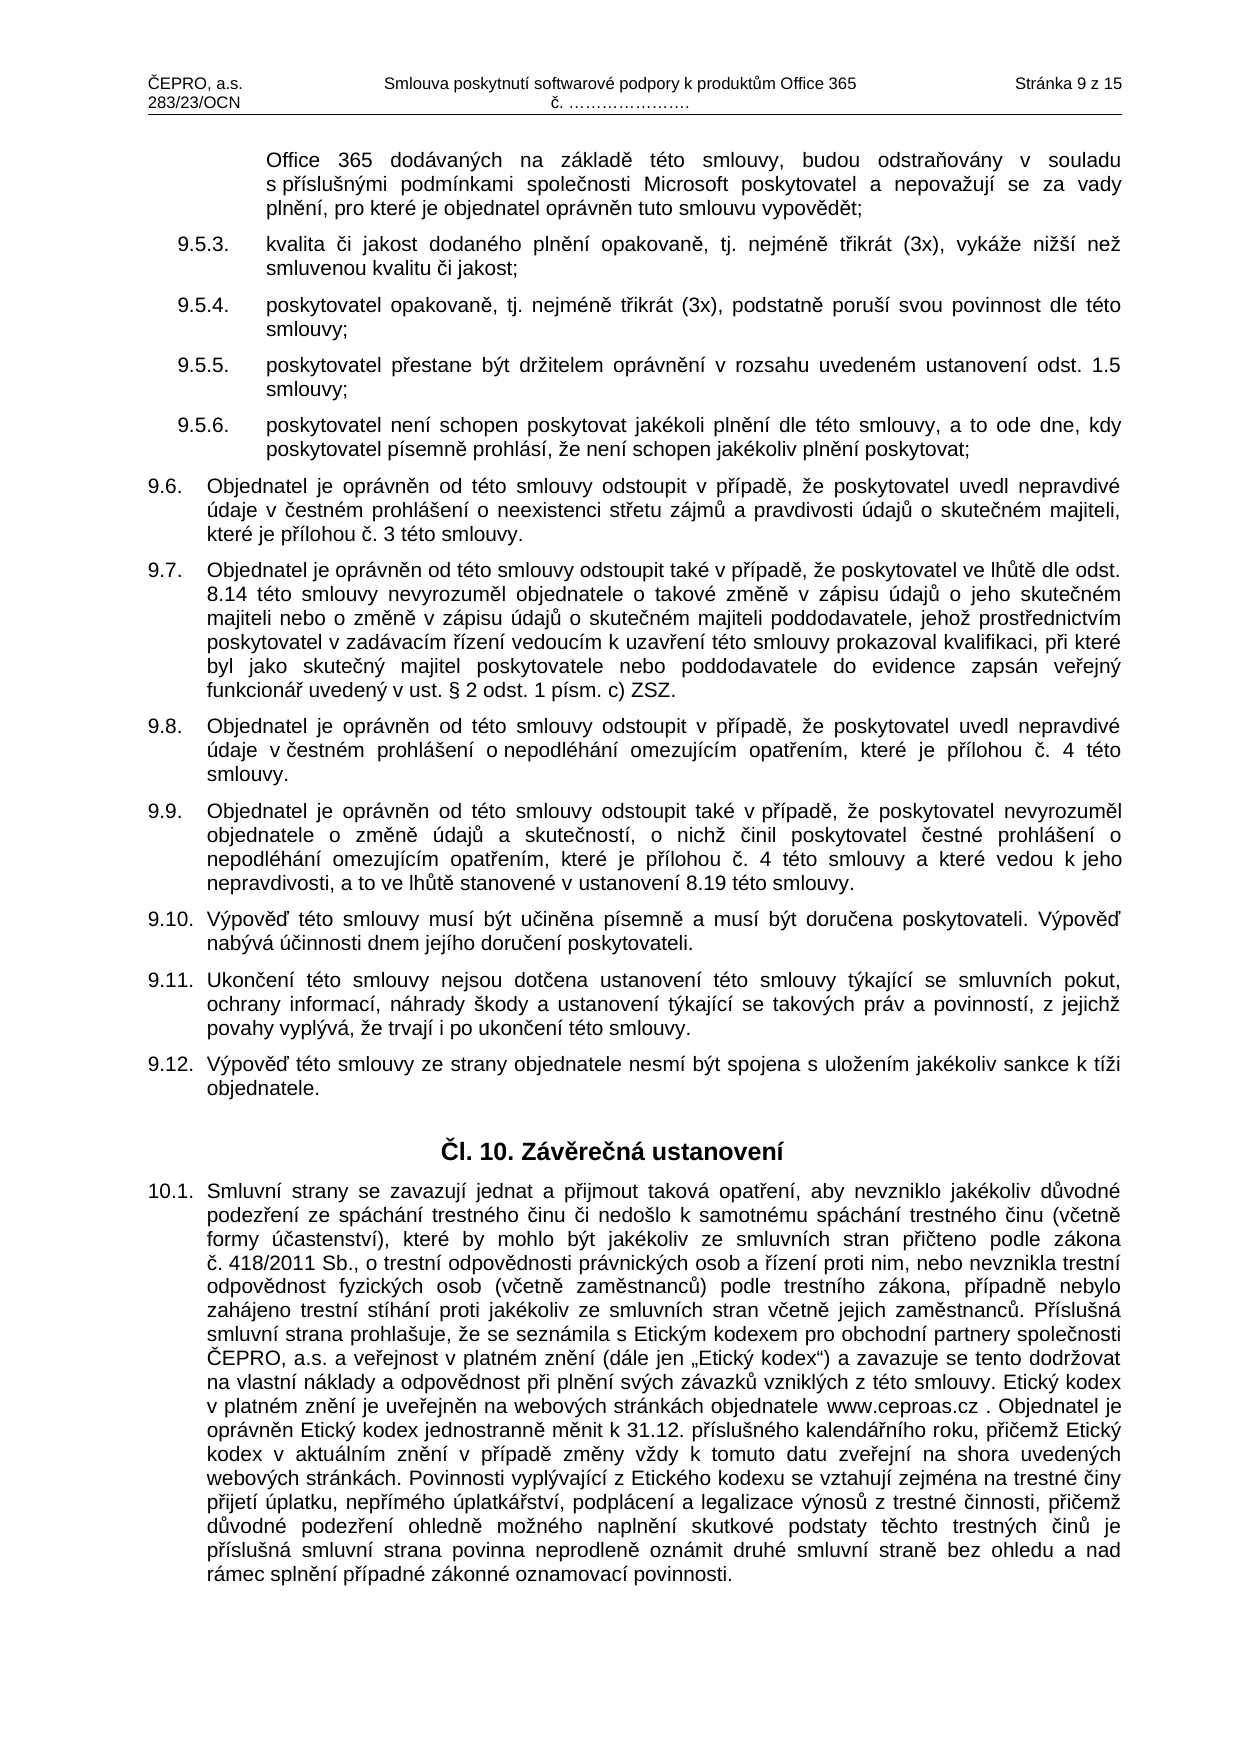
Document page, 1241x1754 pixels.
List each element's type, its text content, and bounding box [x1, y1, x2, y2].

text Smluvní strany se zavazují jednat a přijmout taková opatření, aby nevzniklo jakékoliv důvodné podezření ze spáchání trestného činu či nedošlo k samotnému spáchání trestného činu (včetně formy účastenství), které by mohlo být jakékoliv ze smluvních stran přičteno podle zákona č. 418/2011 Sb., o trestní odpovědnosti právnických osob a řízení proti nim, nebo nevznikla trestní odpovědnost fyzických osob (včetně zaměstnanců) podle trestního zákona, případně nebylo zahájeno trestní stíhání proti jakékoliv ze smluvních stran včetně jejich zaměstnanců. Příslušná smluvní strana prohlašuje, že se seznámila s Etickým kodexem pro obchodní partnery společnosti ČEPRO, a.s. a veřejnost v platném znění (dále jen „Etický kodex“) a zavazuje se tento dodržovat na vlastní náklady a odpovědnost při plnění svých závazků vzniklých z této smlouvy. Etický kodex v platném znění je uveřejněn na webových stránkách objednatele www.ceproas.cz . Objednatel je oprávněn Etický kodex jednostranně měnit k 31.12. příslušného kalendářního roku, přičemž Etický kodex v aktuálním znění v případě změny vždy k tomuto datu zveřejní na shora uvedených webových stránkách. Povinnosti vyplývající z Etického kodexu se vztahují zejména na trestné činy přijetí úplatku, nepřímého úplatkářství, podplácení a legalizace výnosů z trestné činnosti, přičemž důvodné podezření ohledně možného naplnění skutkové podstaty těchto trestných činů je příslušná smluvní strana povinna neprodleně oznámit druhé smluvní straně bez ohledu a nad rámec splnění případné zákonné oznamovací povinnosti. [148, 1178, 1122, 1586]
text Objednatel je oprávněn od této smlouvy odstoupit také v případě, že poskytovatel ve lhůtě dle odst. 8.14 této smlouvy nevyrozuměl objednatele o takové změně v zápisu údajů o jeho skutečném majiteli nebo o změně v zápisu údajů o skutečném majiteli poddodavatele, jehož prostřednictvím poskytovatel v zadávacím řízení vedoucím k uzavření této smlouvy prokazoval kvalifikaci, při které byl jako skutečný majitel poskytovatele nebo poddodavatele do evidence zapsán veřejný funkcionář uvedený v ust. § 2 odst. 1 písm. c) ZSZ. [148, 558, 1122, 702]
list Závěrečná ustanovení [102, 1137, 1122, 1166]
text Objednatel je oprávněn od této smlouvy odstoupit také v případě, že poskytovatel nevyrozuměl objednatele o změně údajů a skutečností, o nichž činil poskytovatel čestné prohlášení o nepodléhání omezujícím opatřením, které je přílohou č. 4 této smlouvy a které vedou k jeho nepravdivosti, a to ve lhůtě stanovené v ustanovení 8.19 této smlouvy. [148, 799, 1122, 894]
text poskytovatel opakovaně, tj. nejméně třikrát (3x), podstatně poruší svou povinnost dle této smlouvy; [177, 292, 1122, 340]
text poskytovatel není schopen poskytovat jakékoli plnění dle této smlouvy, a to ode dne, kdy poskytovatel písemně prohlásí, že není schopen jakékoliv plnění poskytovat; [177, 413, 1122, 461]
text kvalita či jakost dodaného plnění opakovaně, tj. nejméně třikrát (3x), vykáže nižší než smluvenou kvalitu či jakost; [177, 232, 1122, 280]
text Výpověď této smlouvy musí být učiněna písemně a musí být doručena poskytovateli. Výpověď nabývá účinnosti dnem jejího doručení poskytovateli. [148, 907, 1122, 955]
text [177, 148, 1122, 219]
text Ukončení této smlouvy nejsou dotčena ustanovení této smlouvy týkající se smluvních pokut, ochrany informací, náhrady škody a ustanovení týkající se takových práv a povinností, z jejichž povahy vyplývá, že trvají i po ukončení této smlouvy. [148, 967, 1122, 1039]
text Objednatel je oprávněn od této smlouvy odstoupit v případě, že poskytovatel uvedl nepravdivé údaje v čestném prohlášení o neexistenci střetu zájmů a pravdivosti údajů o skutečném majiteli, které je přílohou č. 3 této smlouvy. [148, 474, 1122, 546]
text poskytovatel přestane být držitelem oprávnění v rozsahu uvedeném ustanovení odst. 1.5 smlouvy; [177, 353, 1122, 401]
text Objednatel je oprávněn od této smlouvy odstoupit v případě, že poskytovatel uvedl nepravdivé údaje v čestném prohlášení o nepodléhání omezujícím opatřením, které je přílohou č. 4 této smlouvy. [148, 714, 1122, 786]
text Výpověď této smlouvy ze strany objednatele nesmí být spojena s uložením jakékoliv sankce k tíži objednatele. [148, 1052, 1122, 1100]
